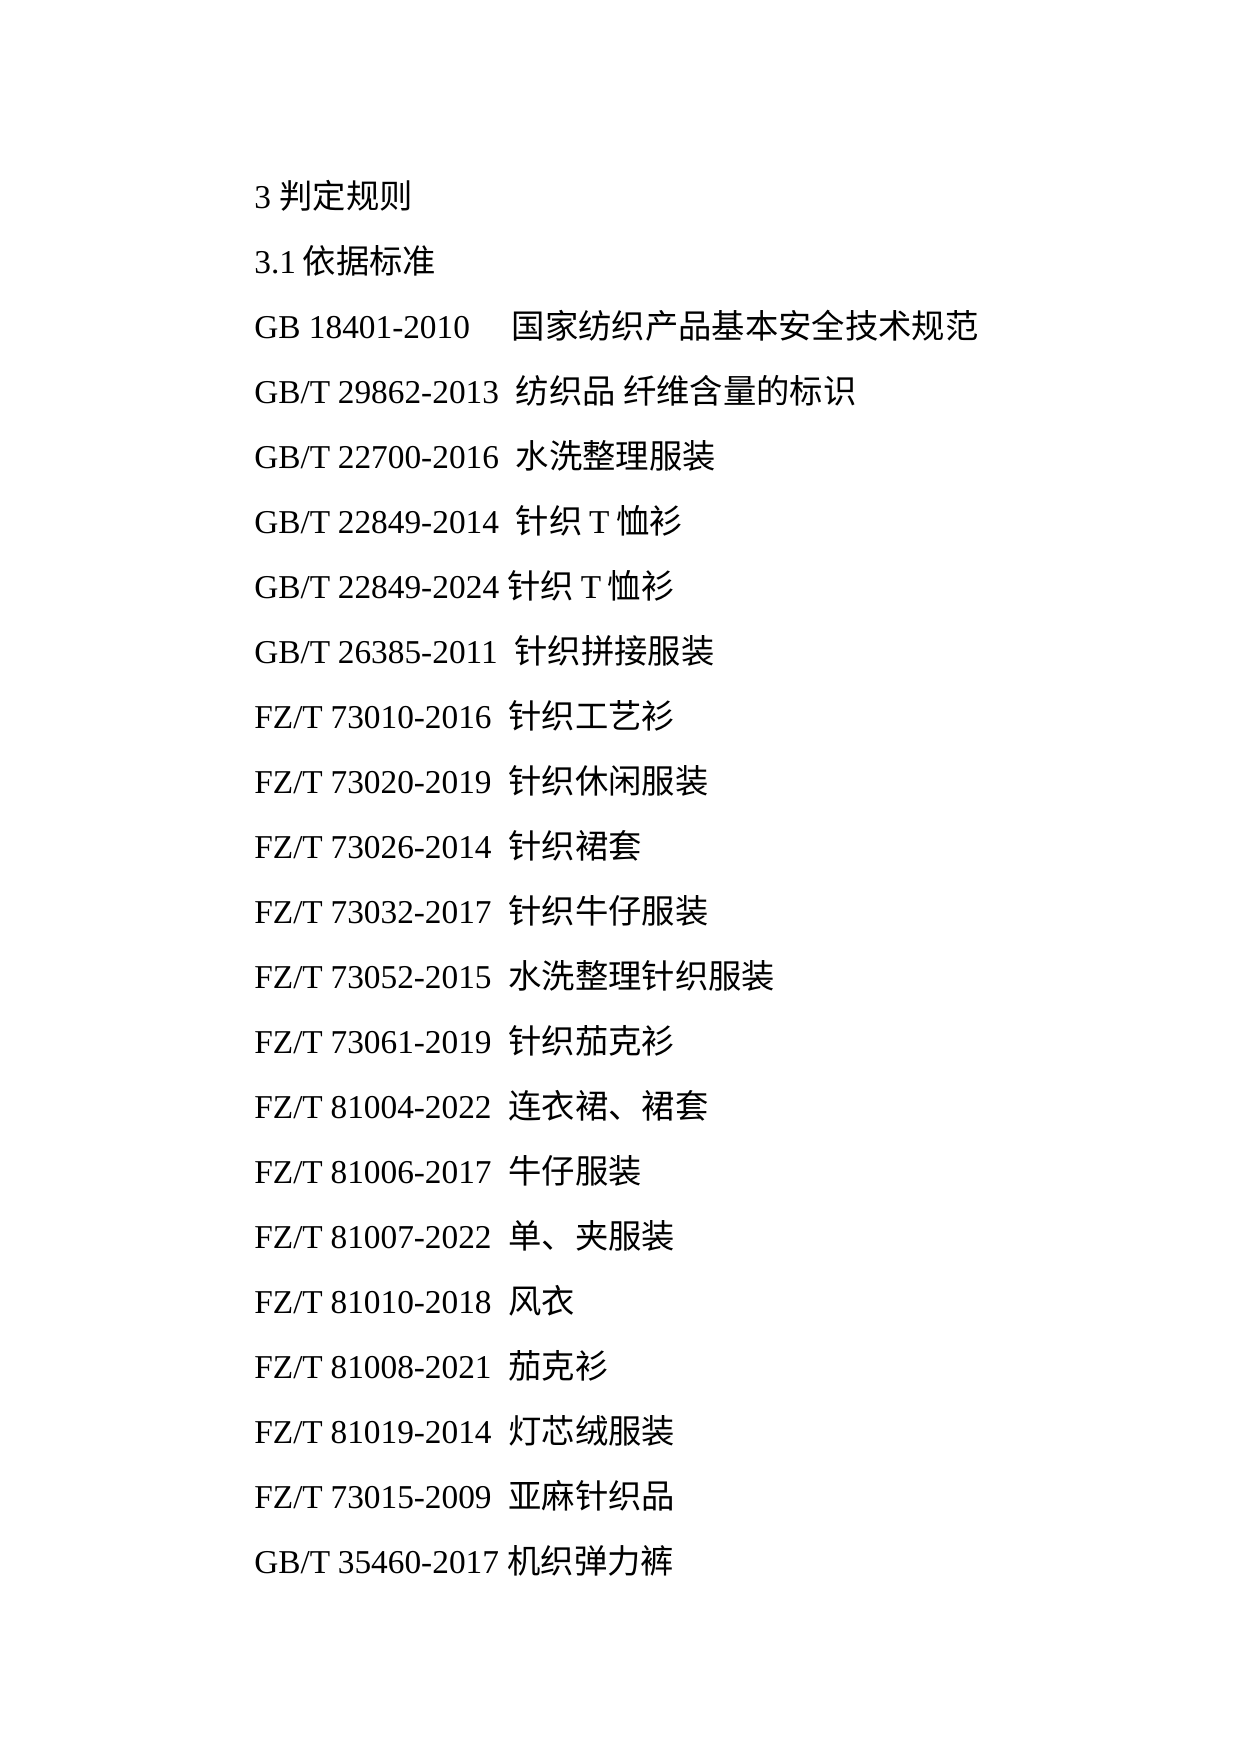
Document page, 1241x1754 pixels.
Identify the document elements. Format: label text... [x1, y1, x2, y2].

text GB/T 26385-2011 针织拼接服装 [187, 617, 1053, 682]
text GB/T 22849-2014 针织T恤衫 [187, 487, 1053, 552]
text FZ/T 81019-2014 灯芯绒服装 [187, 1397, 1053, 1462]
text FZ/T 73020-2019 针织休闲服装 [187, 747, 1053, 812]
text 3 判定规则 [187, 162, 1053, 227]
text FZ/T 73026-2014 针织裙套 [187, 812, 1053, 877]
text FZ/T 81010-2018 风衣 [187, 1267, 1053, 1332]
text FZ/T 81008-2021 茄克衫 [187, 1332, 1053, 1397]
text GB/T 29862-2013 纺织品 纤维含量的标识 [187, 357, 1053, 422]
text FZ/T 81007-2022 单、夹服装 [187, 1202, 1053, 1267]
text FZ/T 73052-2015 水洗整理针织服装 [187, 942, 1053, 1007]
text 3.1依据标准 [187, 227, 1053, 292]
text FZ/T 73061-2019 针织茄克衫 [187, 1007, 1053, 1072]
text GB/T 22849-2024 针织T恤衫 [187, 552, 1053, 617]
text GB/T 22700-2016 水洗整理服装 [187, 422, 1053, 487]
text GB/T 35460-2017 机织弹力裤 [187, 1527, 1053, 1592]
text FZ/T 73010-2016 针织工艺衫 [187, 682, 1053, 747]
text FZ/T 81004-2022 连衣裙、裙套 [187, 1072, 1053, 1137]
text GB 18401-2010 国家纺织产品基本安全技术规范 [187, 292, 1053, 357]
text FZ/T 73032-2017 针织牛仔服装 [187, 877, 1053, 942]
text FZ/T 81006-2017 牛仔服装 [187, 1137, 1053, 1202]
text FZ/T 73015-2009 亚麻针织品 [187, 1462, 1053, 1527]
